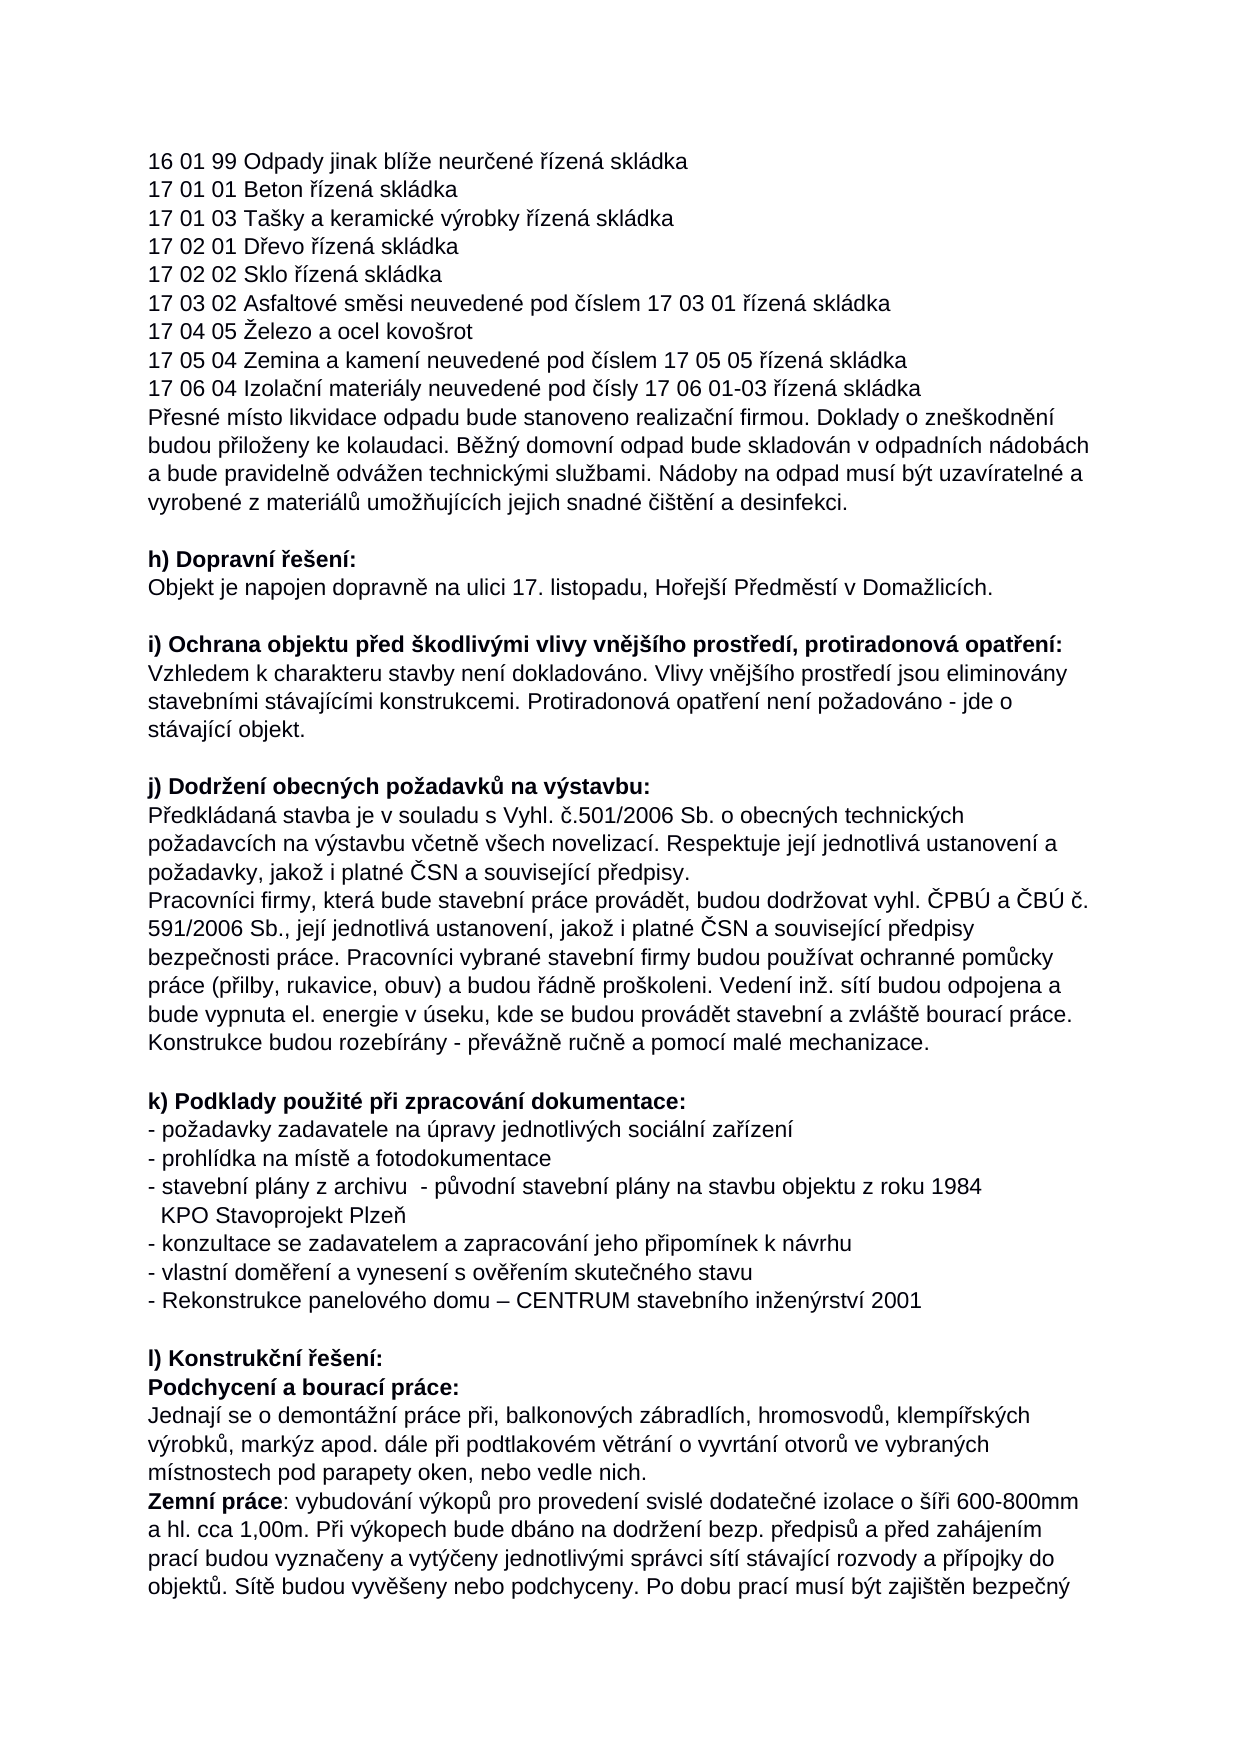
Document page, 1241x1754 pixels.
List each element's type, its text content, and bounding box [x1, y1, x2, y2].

text - stavební plány z archivu - původní stavební plány na stavbu objektu z roku 1984 [148, 1173, 1093, 1199]
text i) Ochrana objektu před škodlivými vlivy vnějšího prostředí, protiradonová opatření: [148, 631, 1093, 657]
text 16 01 99 Odpady jinak blíže neurčené řízená skládka [148, 148, 1093, 174]
text 17 01 03 Tašky a keramické výrobky řízená skládka [148, 204, 1093, 231]
text - konzultace se zadavatelem a zapracování jeho připomínek k návrhu [148, 1230, 1093, 1256]
text l) Konstrukční řešení: [148, 1345, 1093, 1372]
text h) Dopravní řešení: [148, 546, 1093, 572]
text 17 05 04 Zemina a kamení neuvedené pod číslem 17 05 05 řízená skládka [148, 347, 1093, 373]
text Podchycení a bourací práce: [148, 1374, 1093, 1400]
text 17 04 05 Železo a ocel kovošrot [148, 318, 1093, 344]
text 17 01 01 Beton řízená skládka [148, 176, 1093, 202]
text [148, 1488, 1093, 1599]
text - prohlídka na místě a fotodokumentace [148, 1145, 1093, 1171]
text 17 03 02 Asfaltové směsi neuvedené pod číslem 17 03 01 řízená skládka [148, 290, 1093, 316]
text Přesné místo likvidace odpadu bude stanoveno realizační firmou. Doklady o zneškodnění budou přiloženy ke kolaudaci. Běžný domovní odpad bude skladován v odpadních nádobách a bude pravidelně odvážen technickými službami. Nádoby na odpad musí být uzavíratelné a vyrobené z materiálů umožňujících jejich snadné čištění a desinfekci. [148, 403, 1093, 515]
text j) Dodržení obecných požadavků na výstavbu: [148, 773, 1093, 799]
text Objekt je napojen dopravně na ulici 17. listopadu, Hořejší Předměstí v Domažlicích. [148, 574, 1093, 601]
text - vlastní doměření a vynesení s ověřením skutečného stavu [148, 1258, 1093, 1285]
text KPO Stavoprojekt Plzeň [148, 1202, 1093, 1228]
text k) Podklady použité při zpracování dokumentace: [148, 1088, 1093, 1114]
text Vzhledem k charakteru stavby není dokladováno. Vlivy vnějšího prostředí jsou eliminovány stavebními stávajícími konstrukcemi. Protiradonová opatření není požadováno - jde o stávající objekt. [148, 659, 1093, 743]
text 17 02 01 Dřevo řízená skládka [148, 233, 1093, 259]
text Pracovníci firmy, která bude stavební práce provádět, budou dodržovat vyhl. ČPBÚ a ČBÚ č. 591/2006 Sb., její jednotlivá ustanovení, jakož i platné ČSN a související předpisy bezpečnosti práce. Pracovníci vybrané stavební firmy budou používat ochranné pomůcky práce (přilby, rukavice, obuv) a budou řádně proškoleni. Vedení inž. sítí budou odpojena a bude vypnuta el. energie v úseku, kde se budou provádět stavební a zvláště bourací práce. Konstrukce budou rozebírány - převážně ručně a pomocí malé mechanizace. [148, 887, 1093, 1056]
text - Rekonstrukce panelového domu – CENTRUM stavebního inženýrství 2001 [148, 1287, 1093, 1313]
text 17 06 04 Izolační materiály neuvedené pod čísly 17 06 01-03 řízená skládka [148, 375, 1093, 401]
text 17 02 02 Sklo řízená skládka [148, 261, 1093, 288]
text Jednají se o demontážní práce při, balkonových zábradlích, hromosvodů, klempířských výrobků, markýz apod. dále při podtlakovém větrání o vyvrtání otvorů ve vybraných místnostech pod parapety oken, nebo vedle nich. [148, 1402, 1093, 1486]
text Předkládaná stavba je v souladu s Vyhl. č.501/2006 Sb. o obecných technických požadavcích na výstavbu včetně všech novelizací. Respektuje její jednotlivá ustanovení a požadavky, jakož i platné ČSN a související předpisy. [148, 802, 1093, 885]
text - požadavky zadavatele na úpravy jednotlivých sociální zařízení [148, 1116, 1093, 1143]
